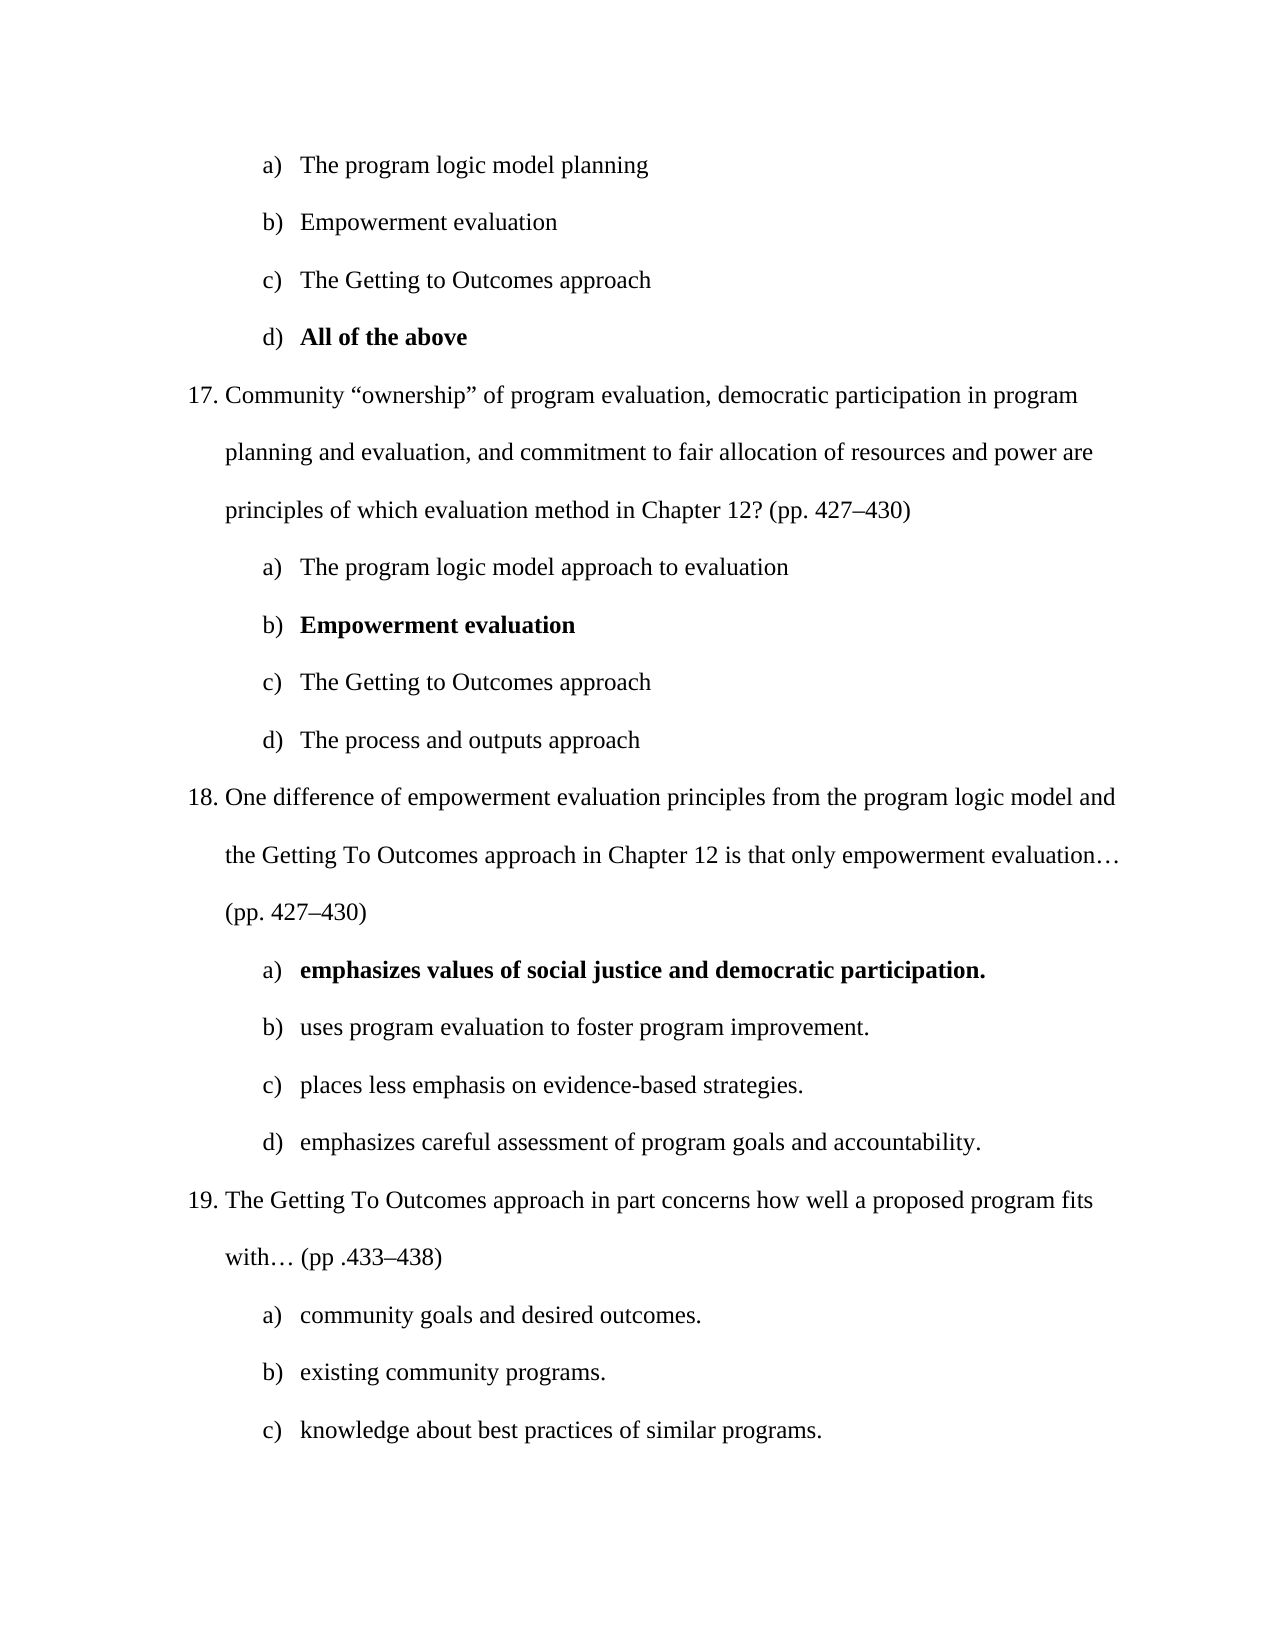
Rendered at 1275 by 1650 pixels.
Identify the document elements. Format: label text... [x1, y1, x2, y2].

list Empowerment evaluation [262, 610, 1125, 639]
list The Getting to Outcomes approach [262, 667, 1125, 696]
list Community “ownership” of program evaluation, democratic participation in program planning and evaluation, and commitment to fair allocation of resources and power are principles of which evaluation method in Chapter 12? (pp. 427–430) [187, 380, 1125, 524]
list knowledge about best practices of similar programs. [262, 1415, 1125, 1444]
list The program logic model planning [262, 150, 1125, 179]
list community goals and desired outcomes. [262, 1300, 1125, 1329]
list existing community programs. [262, 1357, 1125, 1386]
list The Getting To Outcomes approach in part concerns how well a proposed program fits with… (pp .433–438) [187, 1185, 1125, 1271]
list uses program evaluation to foster program improvement. [262, 1012, 1125, 1041]
list emphasizes careful assessment of program goals and accountability. [262, 1127, 1125, 1156]
list emphasizes values of social justice and democratic participation. [262, 955, 1125, 984]
list The process and outputs approach [262, 725, 1125, 754]
list All of the above [262, 322, 1125, 351]
list The Getting to Outcomes approach [262, 265, 1125, 294]
list The program logic model approach to evaluation [262, 552, 1125, 581]
list places less emphasis on evidence-based strategies. [262, 1070, 1125, 1099]
list One difference of empowerment evaluation principles from the program logic model and the Getting To Outcomes approach in Chapter 12 is that only empowerment evaluation… (pp. 427–430) [187, 782, 1125, 926]
list Empowerment evaluation [262, 207, 1125, 236]
